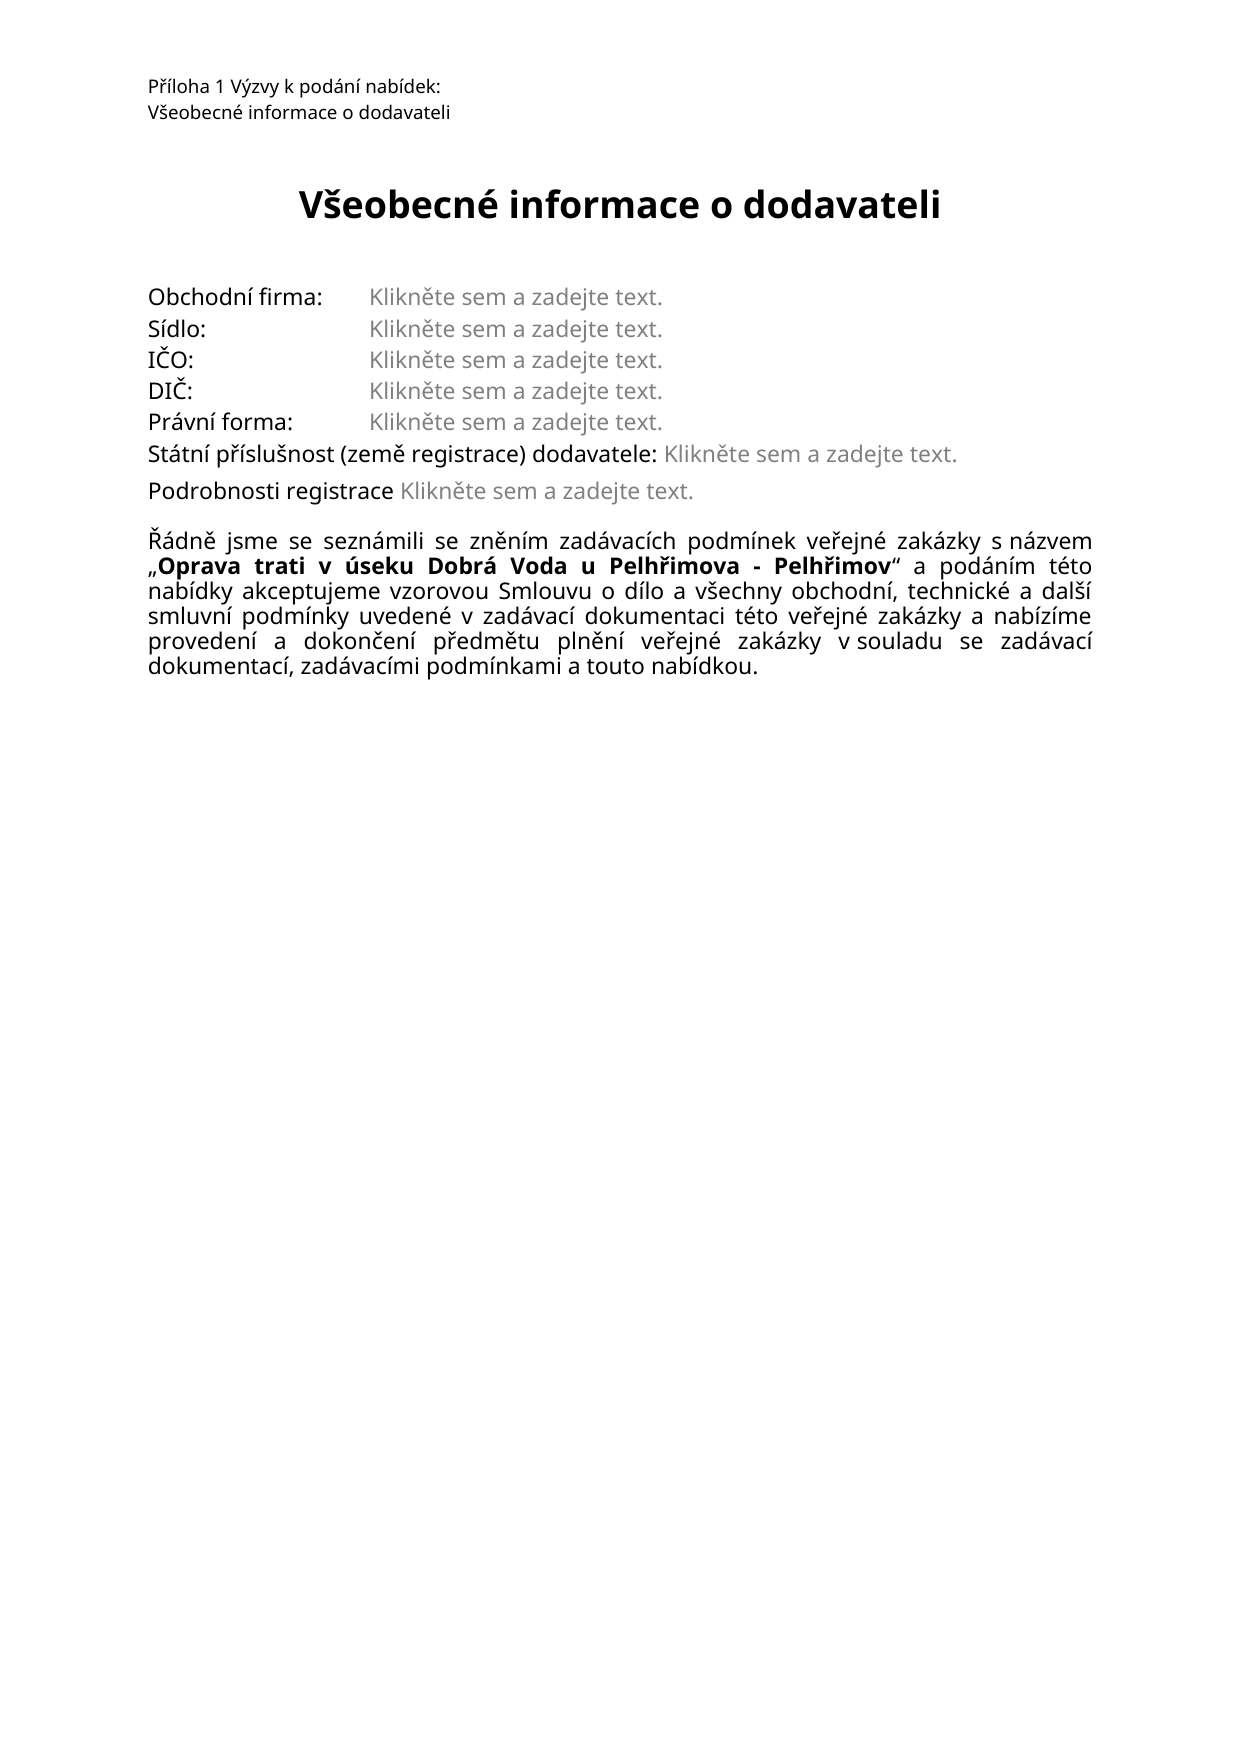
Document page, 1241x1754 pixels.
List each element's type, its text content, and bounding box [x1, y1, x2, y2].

text Podrobnosti registrace [148, 479, 1093, 504]
text Státní příslušnost (země registrace) dodavatele: [148, 442, 1093, 467]
text Sídlo: [148, 317, 1093, 342]
text Obchodní firma: [148, 286, 1093, 311]
title Všeobecné informace o dodavateli [148, 178, 1093, 229]
text Právní forma: [148, 411, 1093, 436]
text Řádně jsme se seznámili se zněním zadávacích podmínek veřejné zakázky s názvem „Oprava trati v úseku Dobrá Voda u Pelhřimova - Pelhřimov“ a podáním této nabídky akceptujeme vzorovou Smlouvu o dílo a všechny obchodní, technické a další smluvní podmínky uvedené v zadávací dokumentaci této veřejné zakázky a nabízíme provedení a dokončení předmětu plnění veřejné zakázky v souladu se zadávací dokumentací, zadávacími podmínkami a touto nabídkou. [148, 529, 1093, 679]
text DIČ: [148, 379, 1093, 404]
text IČO: [148, 348, 1093, 373]
